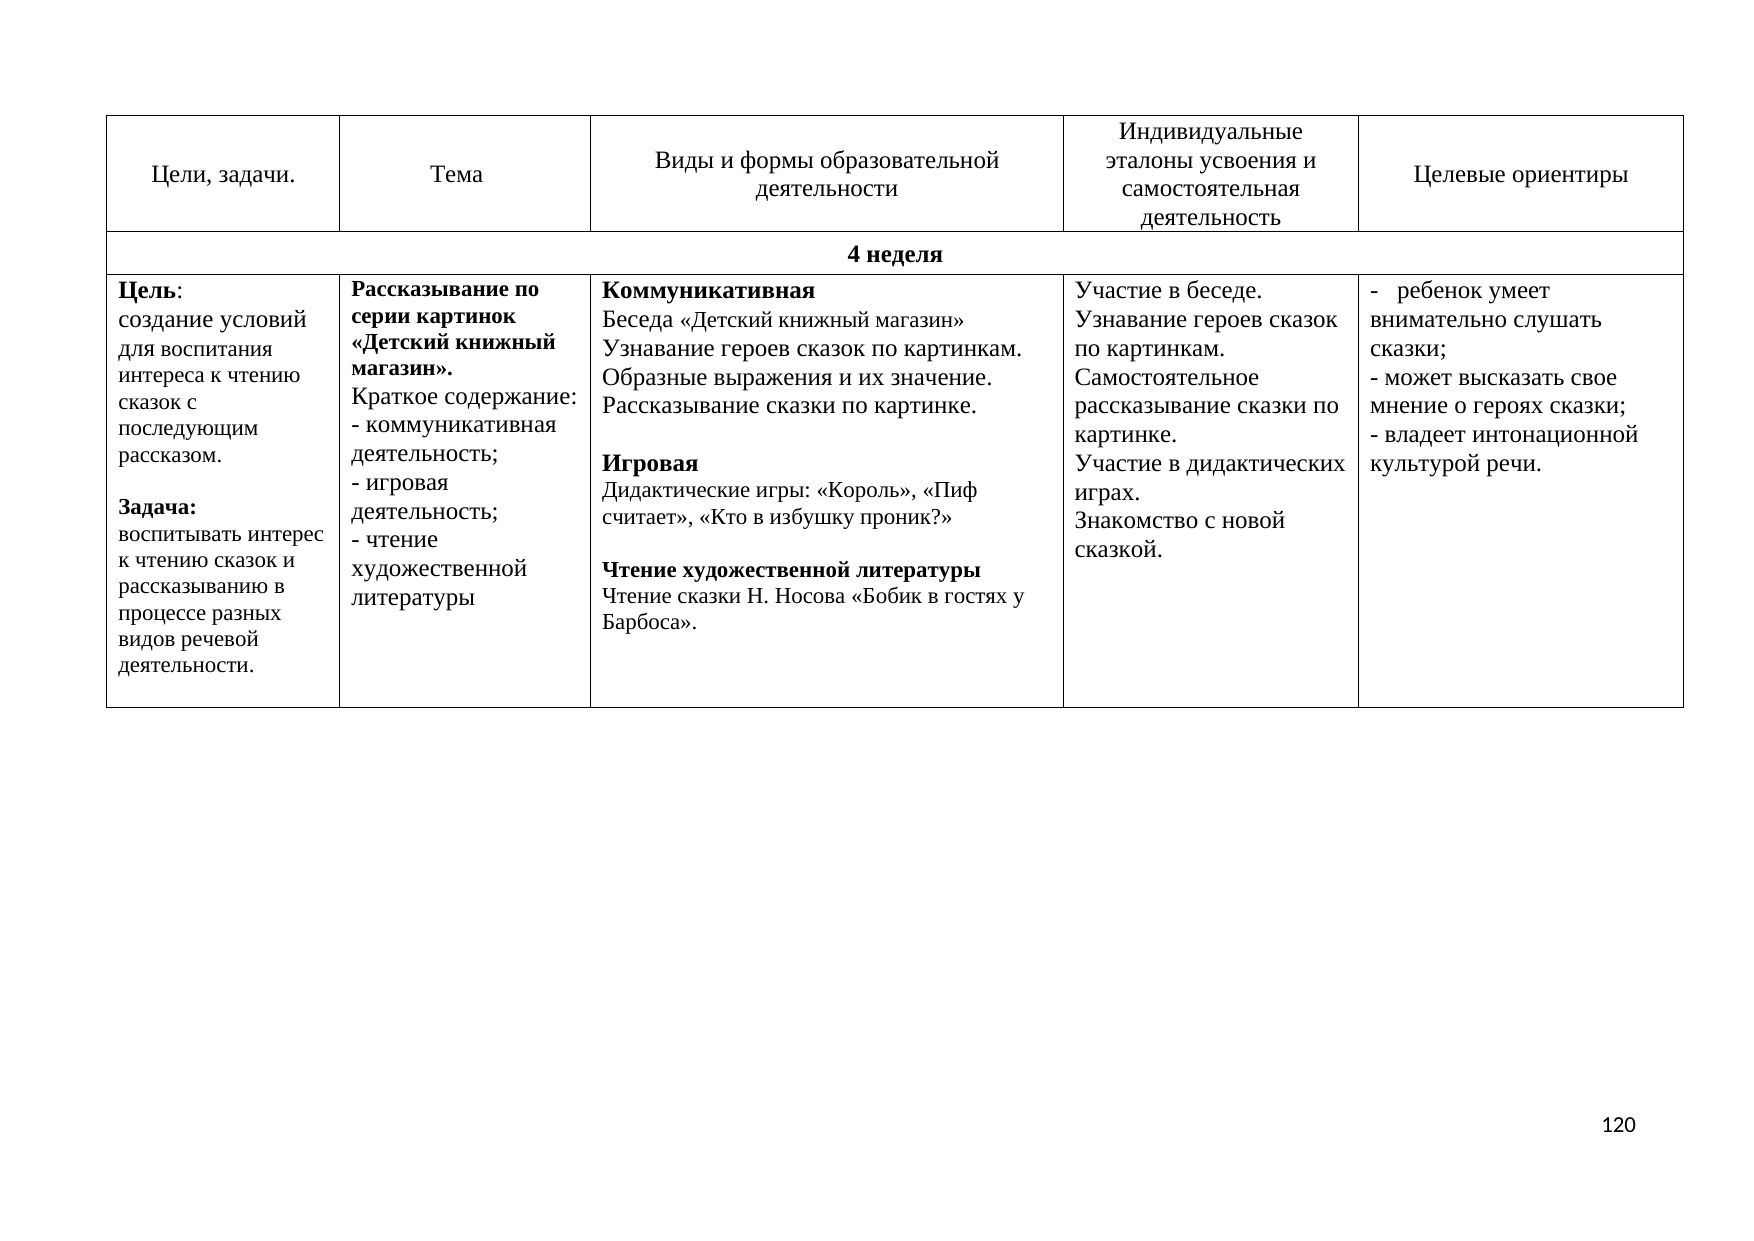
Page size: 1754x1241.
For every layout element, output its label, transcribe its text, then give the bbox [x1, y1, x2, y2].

table_header Индивидуальные эталоны усвоения и самостоятельная деятельность [1064, 116, 1358, 231]
table_header Цели, задачи. [107, 116, 339, 231]
table_cell Рассказывание по серии картинок «Детский книжный магазин». Краткое содержание: - коммуникативная деятельность; - игровая деятельность; - чтение художественной литературы [340, 275, 590, 707]
table_cell 4 неделя [107, 232, 1683, 274]
table_header Целевые ориентиры [1359, 116, 1683, 231]
table_cell Цель: создание условий для воспитания интереса к чтению сказок с последующим рассказом. Задача: воспитывать интерес к чтению сказок и рассказыванию в процессе разных видов речевой деятельности. [107, 275, 339, 707]
table_cell Участие в беседе. Узнавание героев сказок по картинкам. Самостоятельное рассказывание сказки по картинке. Участие в дидактических играх. Знакомство с новой сказкой. [1064, 275, 1358, 707]
table_cell - ребенок умеет внимательно слушать сказки; - может высказать свое мнение о героях сказки; - владеет интонационной культурой речи. [1359, 275, 1683, 707]
table_cell Коммуникативная Беседа «Детский книжный магазин» Узнавание героев сказок по картинкам. Образные выражения и их значение. Рассказывание сказки по картинке. Игровая Дидактические игры: «Король», «Пиф считает», «Кто в избушку проник?» Чтение художественной литературы Чтение сказки Н. Носова «Бобик в гостях у Барбоса». [591, 275, 1063, 707]
table_header Виды и формы образовательной деятельности [591, 116, 1063, 231]
table_header Тема [340, 116, 590, 231]
